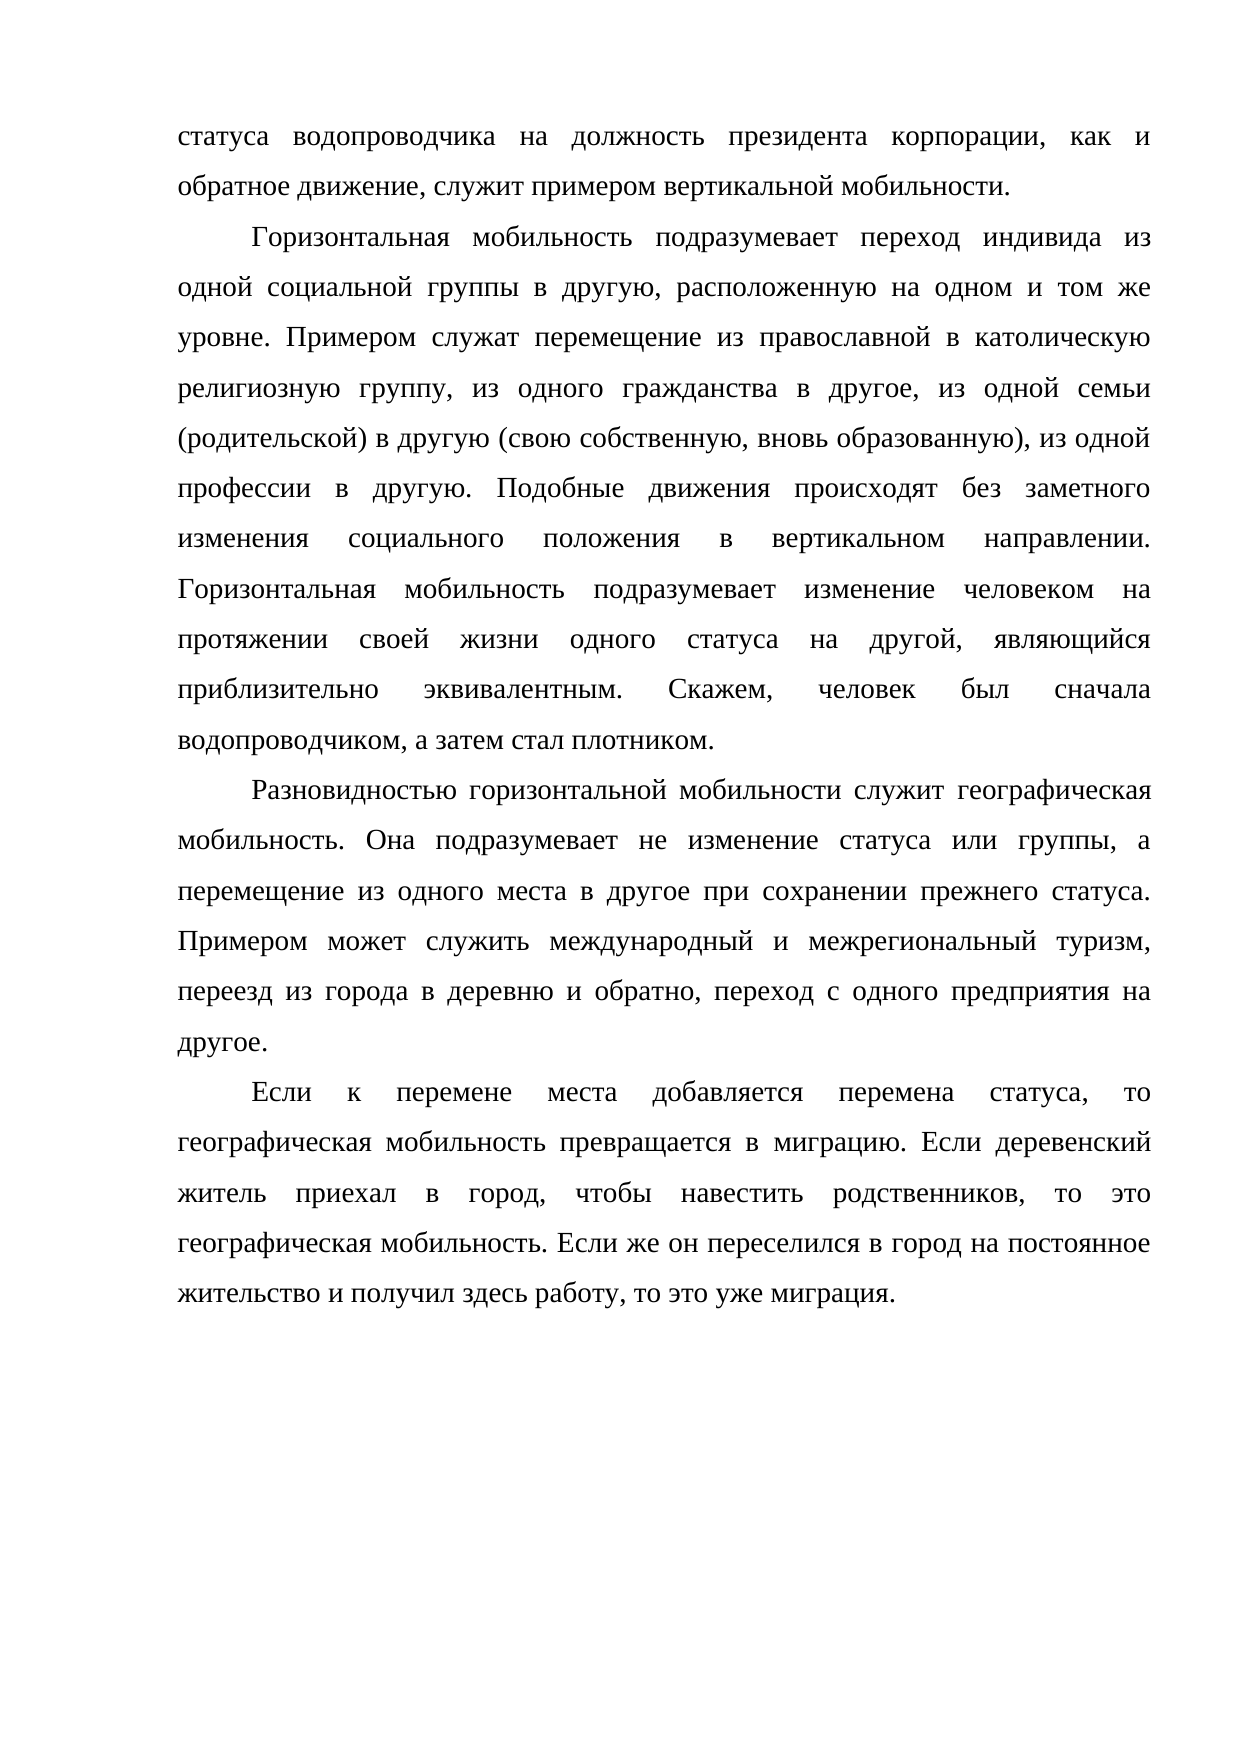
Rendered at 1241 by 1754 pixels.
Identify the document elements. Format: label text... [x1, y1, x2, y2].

text Если к перемене места добавляется перемена статуса, то географическая мобильность превращается в миграцию. Если деревенский житель приехал в город, чтобы навестить родственников, то это географическая мобильность. Если же он переселился в город на постоянное жительство и получил здесь работу, то это уже миграция. [177, 1074, 1152, 1309]
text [177, 118, 1152, 202]
text Горизонтальная мобильность подразумевает переход индивида из одной социальной группы в другую, расположенную на одном и том же уровне. Примером служат перемещение из православной в католическую религиозную группу, из одного гражданства в другое, из одной семьи (родительской) в другую (свою собственную, вновь образованную), из одной профессии в другую. Подобные движения происходят без заметного изменения социального положения в вертикальном направлении. Горизонтальная мобильность подразумевает изменение человеком на протяжении своей жизни одного статуса на другой, являющийся приблизительно эквивалентным. Скажем, человек был сначала водопроводчиком, а затем стал плотником. [177, 219, 1152, 755]
text Разновидностью горизонтальной мобильности служит географическая мобильность. Она подразумевает не изменение статуса или группы, а перемещение из одного места в другое при сохранении прежнего статуса. Примером может служить международный и межрегиональный туризм, переезд из города в деревню и обратно, переход с одного предприятия на другое. [177, 772, 1152, 1057]
